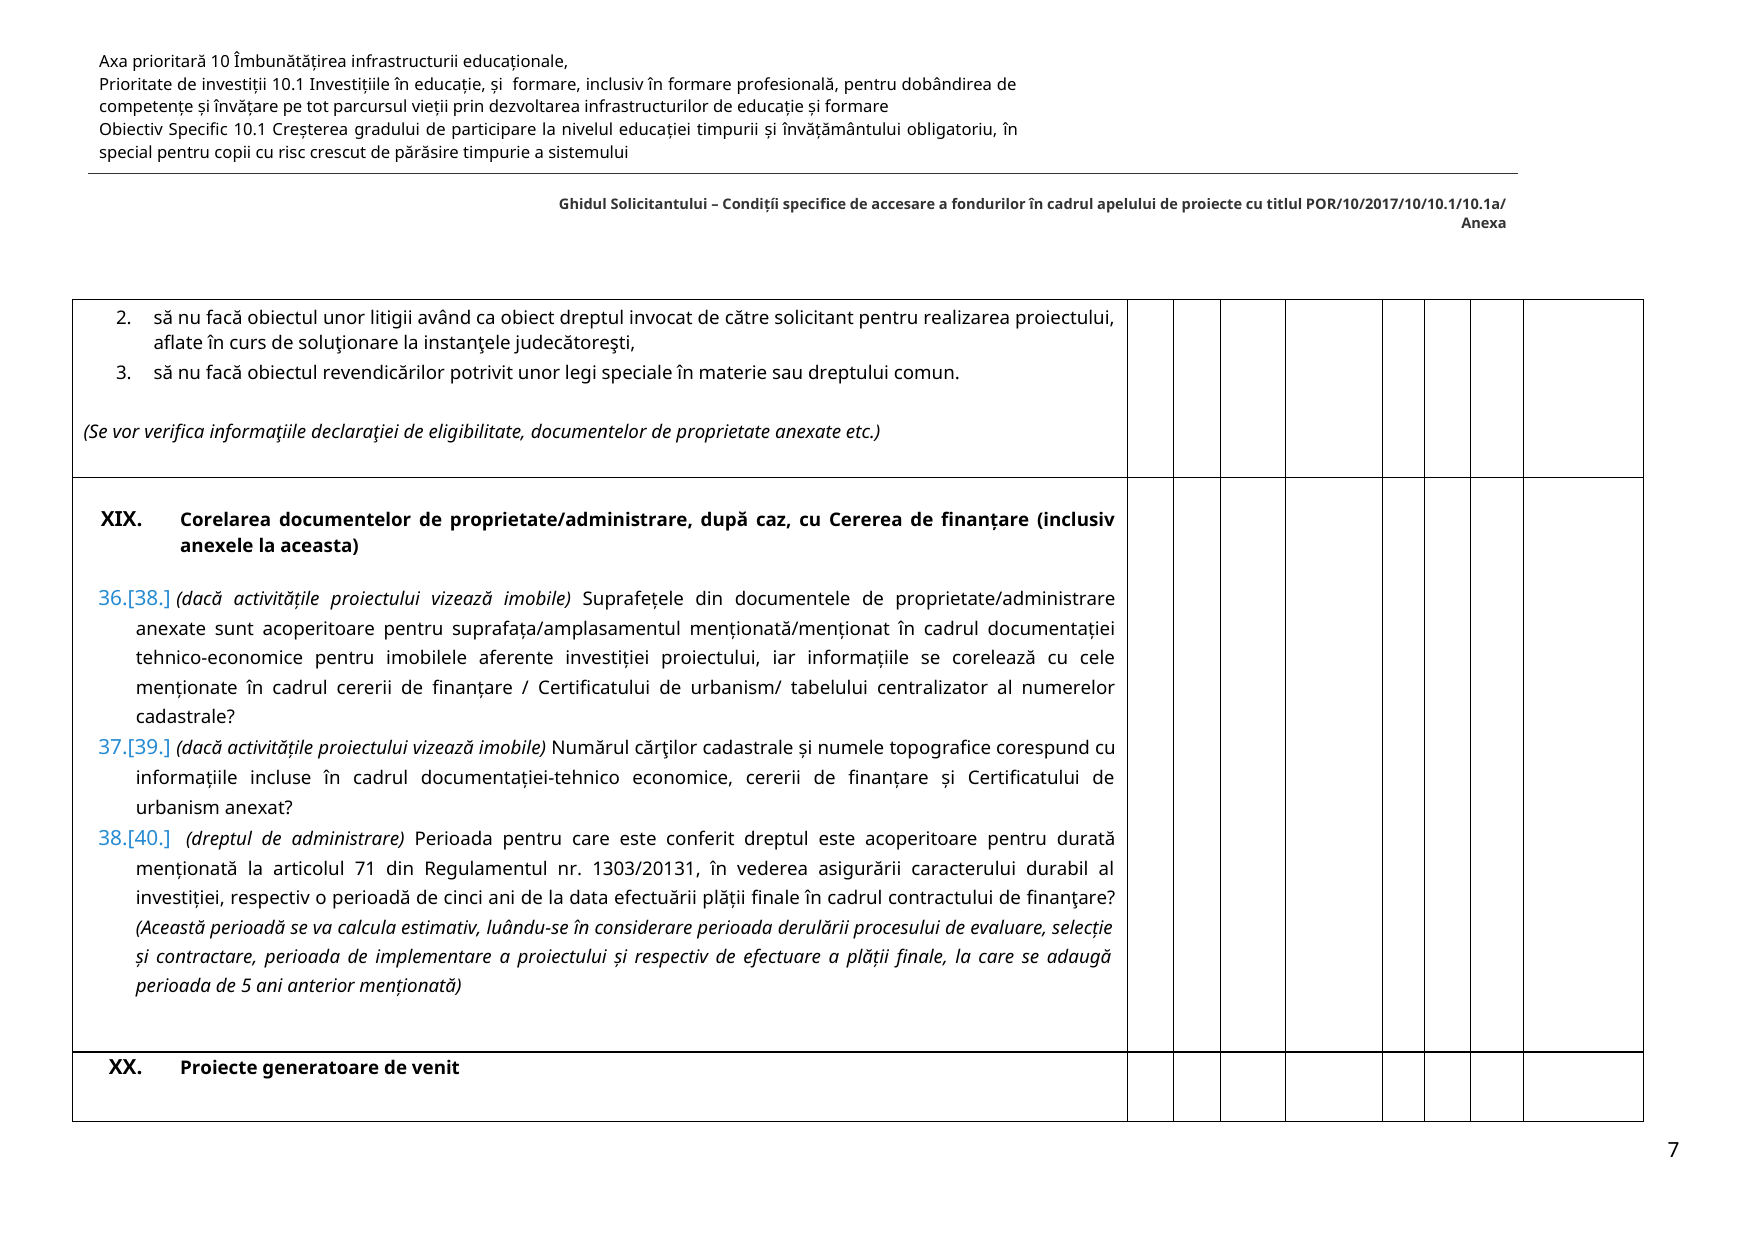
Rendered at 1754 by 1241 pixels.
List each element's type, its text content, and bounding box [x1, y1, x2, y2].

table_cell [1383, 1053, 1424, 1121]
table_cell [73, 1053, 1127, 1121]
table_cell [73, 300, 1127, 477]
table_cell [1425, 478, 1470, 1051]
table_cell [1174, 1053, 1220, 1121]
table_cell [1286, 478, 1382, 1051]
table_cell [1383, 478, 1424, 1051]
table_cell [1128, 300, 1173, 477]
table_cell [1286, 300, 1382, 477]
table_cell [1471, 1053, 1523, 1121]
table_cell [1471, 478, 1523, 1051]
table_cell [1128, 1053, 1173, 1121]
table_cell [1174, 478, 1220, 1051]
table_cell [1524, 1053, 1643, 1121]
table_cell [1221, 300, 1285, 477]
table_cell [1174, 300, 1220, 477]
table_cell [1425, 300, 1470, 477]
table_cell [1221, 478, 1285, 1051]
table_cell [1286, 1053, 1382, 1121]
table_cell Corelarea documentelor de proprietate/administrare, după caz, cu Cererea de finanțare (inclusiv anexele la aceasta) (dacă activitățile proiectului vizează imobile) Suprafețele din documentele de proprietate/administrare anexate sunt acoperitoare pentru suprafața/amplasamentul menționată/menționat în cadrul documentației tehnico-economice pentru imobilele aferente investiției proiectului, iar informațiile se corelează cu cele menționate în cadrul cererii de finanțare / Certificatului de urbanism/ tabelului centralizator al numerelor cadastrale? (dacă activitățile proiectului vizează imobile) Numărul cărţilor cadastrale și numele topografice corespund cu informațiile incluse în cadrul documentației-tehnico economice, cererii de finanțare și Certificatului de urbanism anexat? (dreptul de administrare) Perioada pentru care este conferit dreptul este acoperitoare pentru durată menționată la articolul 71 din Regulamentul nr. 1303/20131, în vederea asigurării caracterului durabil al investiției, respectiv o perioadă de cinci ani de la data efectuării plății finale în cadrul contractului de finanţare?(Această perioadă se va calcula estimativ, luându-se în considerare perioada derulării procesului de evaluare, selecție și contractare, perioada de implementare a proiectului și respectiv de efectuare a plății finale, la care se adaugă perioada de 5 ani anterior menționată) [73, 478, 1127, 1051]
table_cell [1425, 1053, 1470, 1121]
table_cell [1471, 300, 1523, 477]
table_cell [1128, 478, 1173, 1051]
table_cell [1524, 478, 1643, 1051]
table_cell [1383, 300, 1424, 477]
table_cell [1221, 1053, 1285, 1121]
table_cell [1524, 300, 1643, 477]
